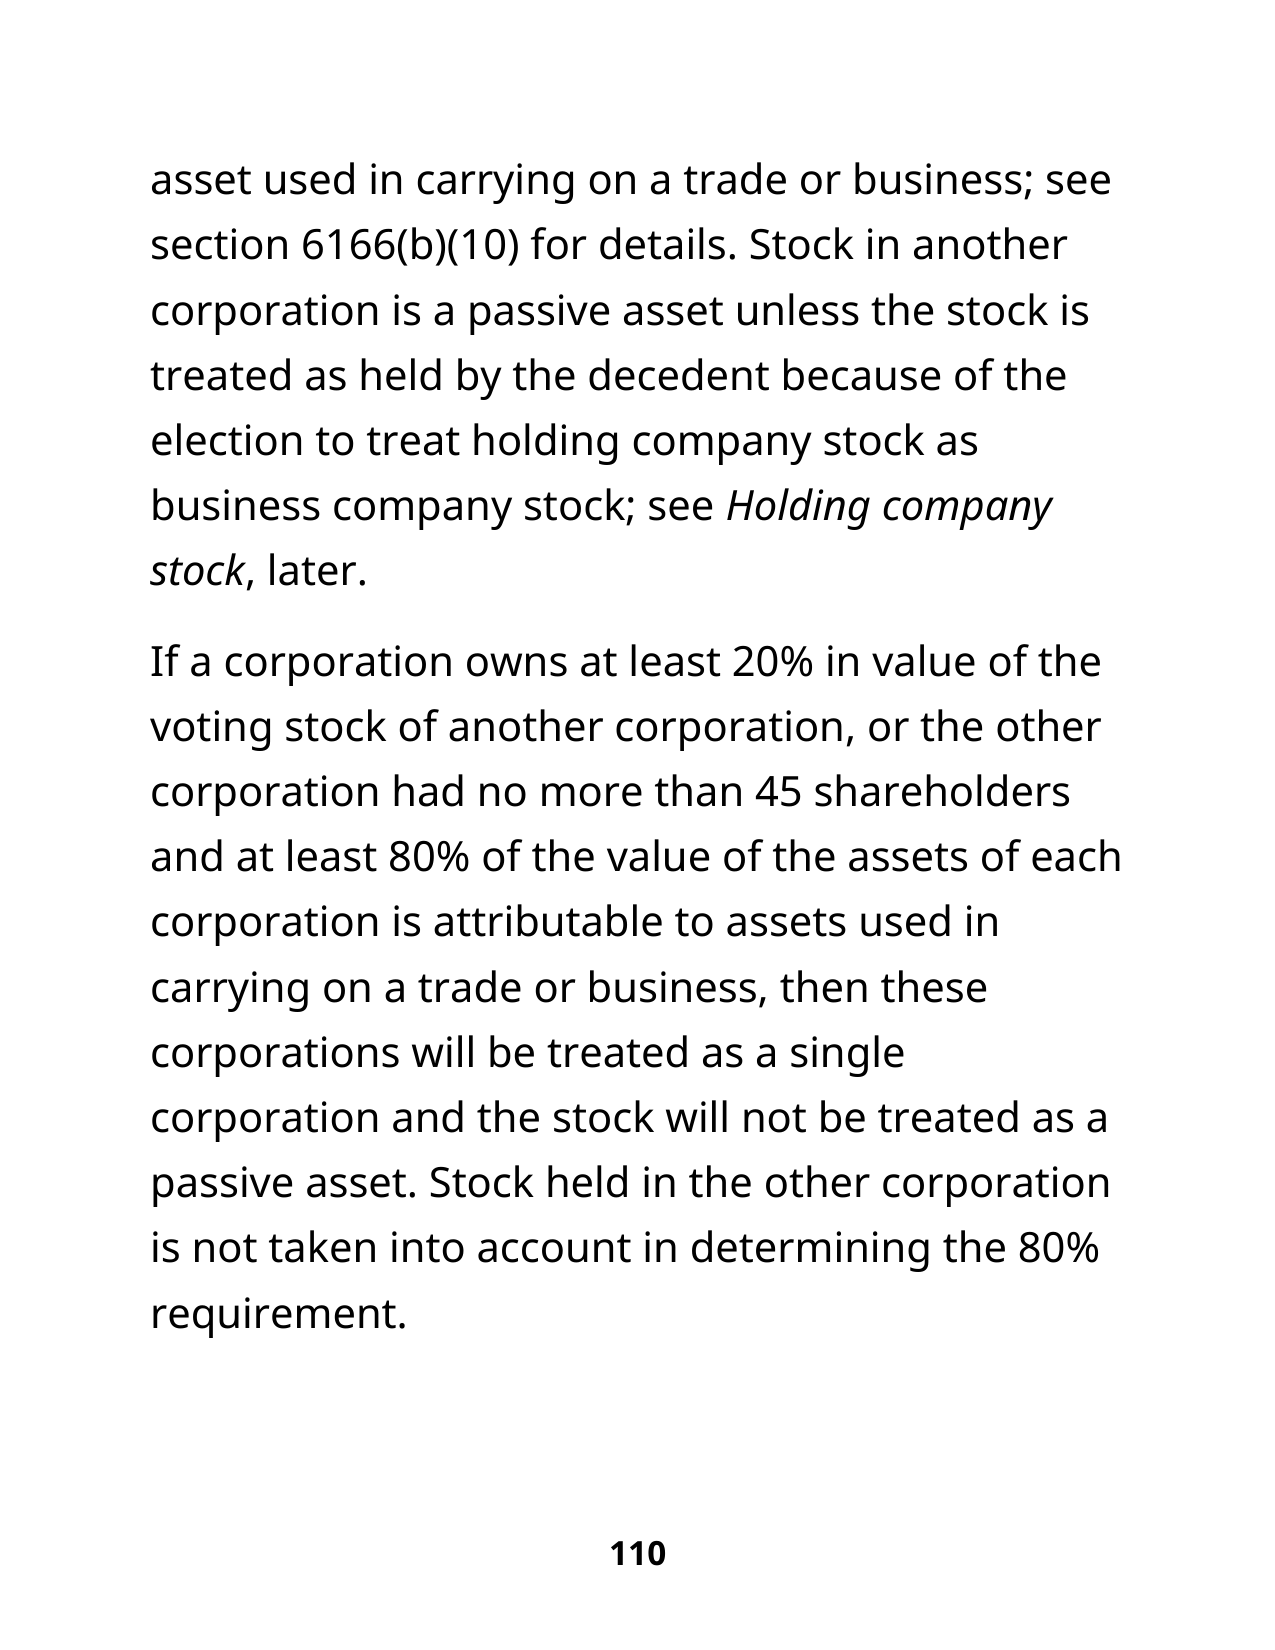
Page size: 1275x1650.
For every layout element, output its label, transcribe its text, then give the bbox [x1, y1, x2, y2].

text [150, 150, 1125, 598]
text If a corporation owns at least 20% in value of the voting stock of another corporation, or the other corporation had no more than 45 shareholders and at least 80% of the value of the assets of each corporation is attributable to assets used in carrying on a trade or business, then these corporations will be treated as a single corporation and the stock will not be treated as a passive asset. Stock held in the other corporation is not taken into account in determining the 80% requirement. [150, 631, 1125, 1340]
